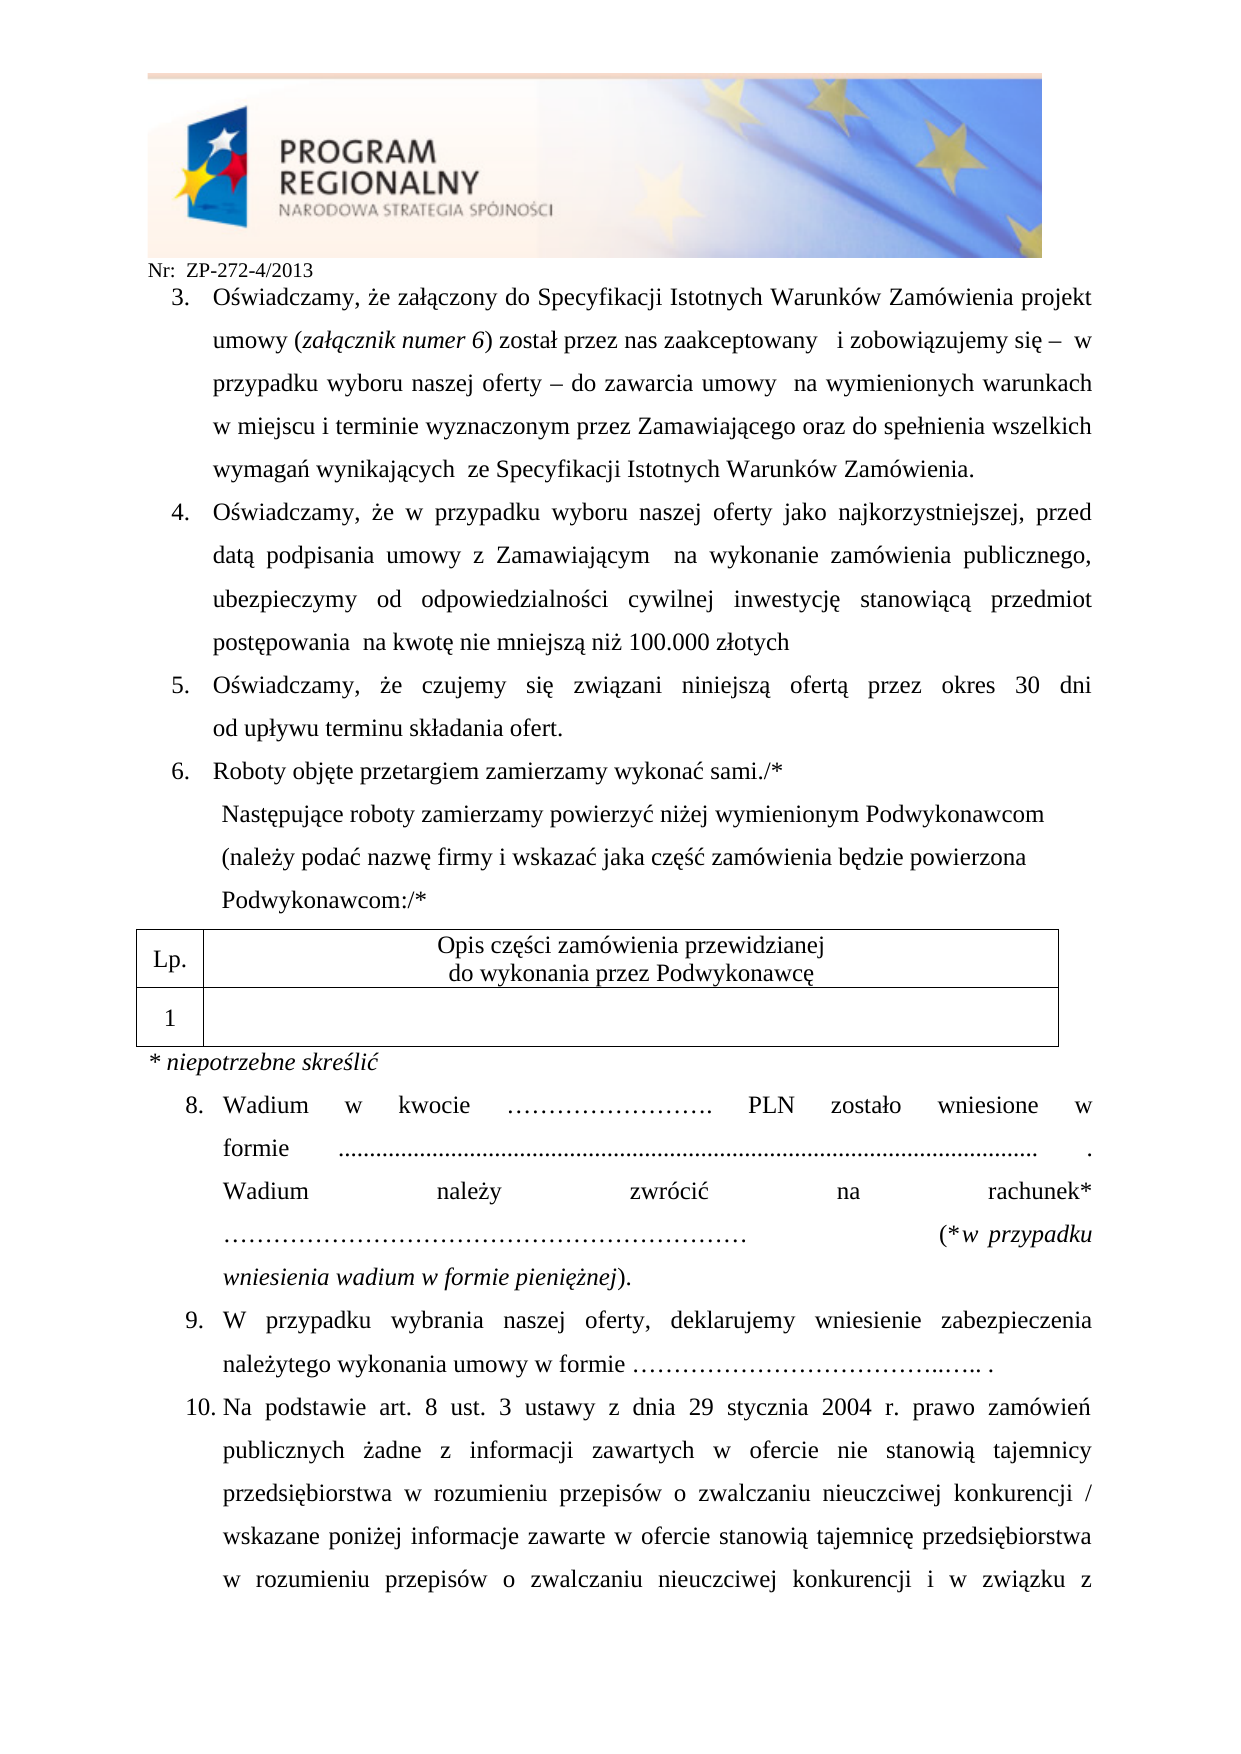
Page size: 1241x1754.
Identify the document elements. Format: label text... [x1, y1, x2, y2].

table_header Lp. [137, 930, 203, 987]
table_header Opis części zamówienia przewidzianej do wykonania przez Podwykonawcę [204, 930, 1058, 987]
list W przypadku wybrania naszej oferty, deklarujemy wniesienie zabezpieczenia należytego wykonania umowy w formie ………………………………..….. . [185, 1306, 1093, 1377]
list Oświadczamy, że czujemy się związani niniejszą ofertą przez okres 30 dni od upływu terminu składania ofert. [171, 670, 1093, 742]
list Wadium w kwocie ……………………. PLN zostało wniesione w formie ................................................................................................................ . Wadium należy zwrócić na rachunek* ……………………………………………………… (*w przypadku wniesienia wadium w formie pieniężnej). [185, 1090, 1093, 1291]
list Oświadczamy, że w przypadku wyboru naszej oferty jako najkorzystniejszej, przed datą podpisania umowy z Zamawiającym na wykonanie zamówienia publicznego, ubezpieczymy od odpowiedzialności cywilnej inwestycję stanowiącą przedmiot postępowania na kwotę nie mniejszą niż 100.000 złotych [171, 497, 1093, 656]
list Oświadczamy, że załączony do Specyfikacji Istotnych Warunków Zamówienia projekt umowy (załącznik numer 6) został przez nas zaakceptowany i zobowiązujemy się – w przypadku wyboru naszej oferty – do zawarcia umowy na wymienionych warunkach w miejscu i terminie wyznaczonym przez Zamawiającego oraz do spełnienia wszelkich wymagań wynikających ze Specyfikacji Istotnych Warunków Zamówienia. [171, 282, 1093, 483]
picture [147, 73, 1042, 258]
text * niepotrzebne skreślić [148, 1047, 1093, 1076]
table_cell 1 [137, 988, 203, 1046]
table_cell [204, 988, 1058, 1046]
text Następujące roboty zamierzamy powierzyć niżej wymienionym Podwykonawcom (należy podać nazwę firmy i wskazać jaka część zamówienia będzie powierzona Podwykonawcom:/* [221, 799, 1093, 914]
list Roboty objęte przetargiem zamierzamy wykonać sami./* [171, 756, 1093, 785]
